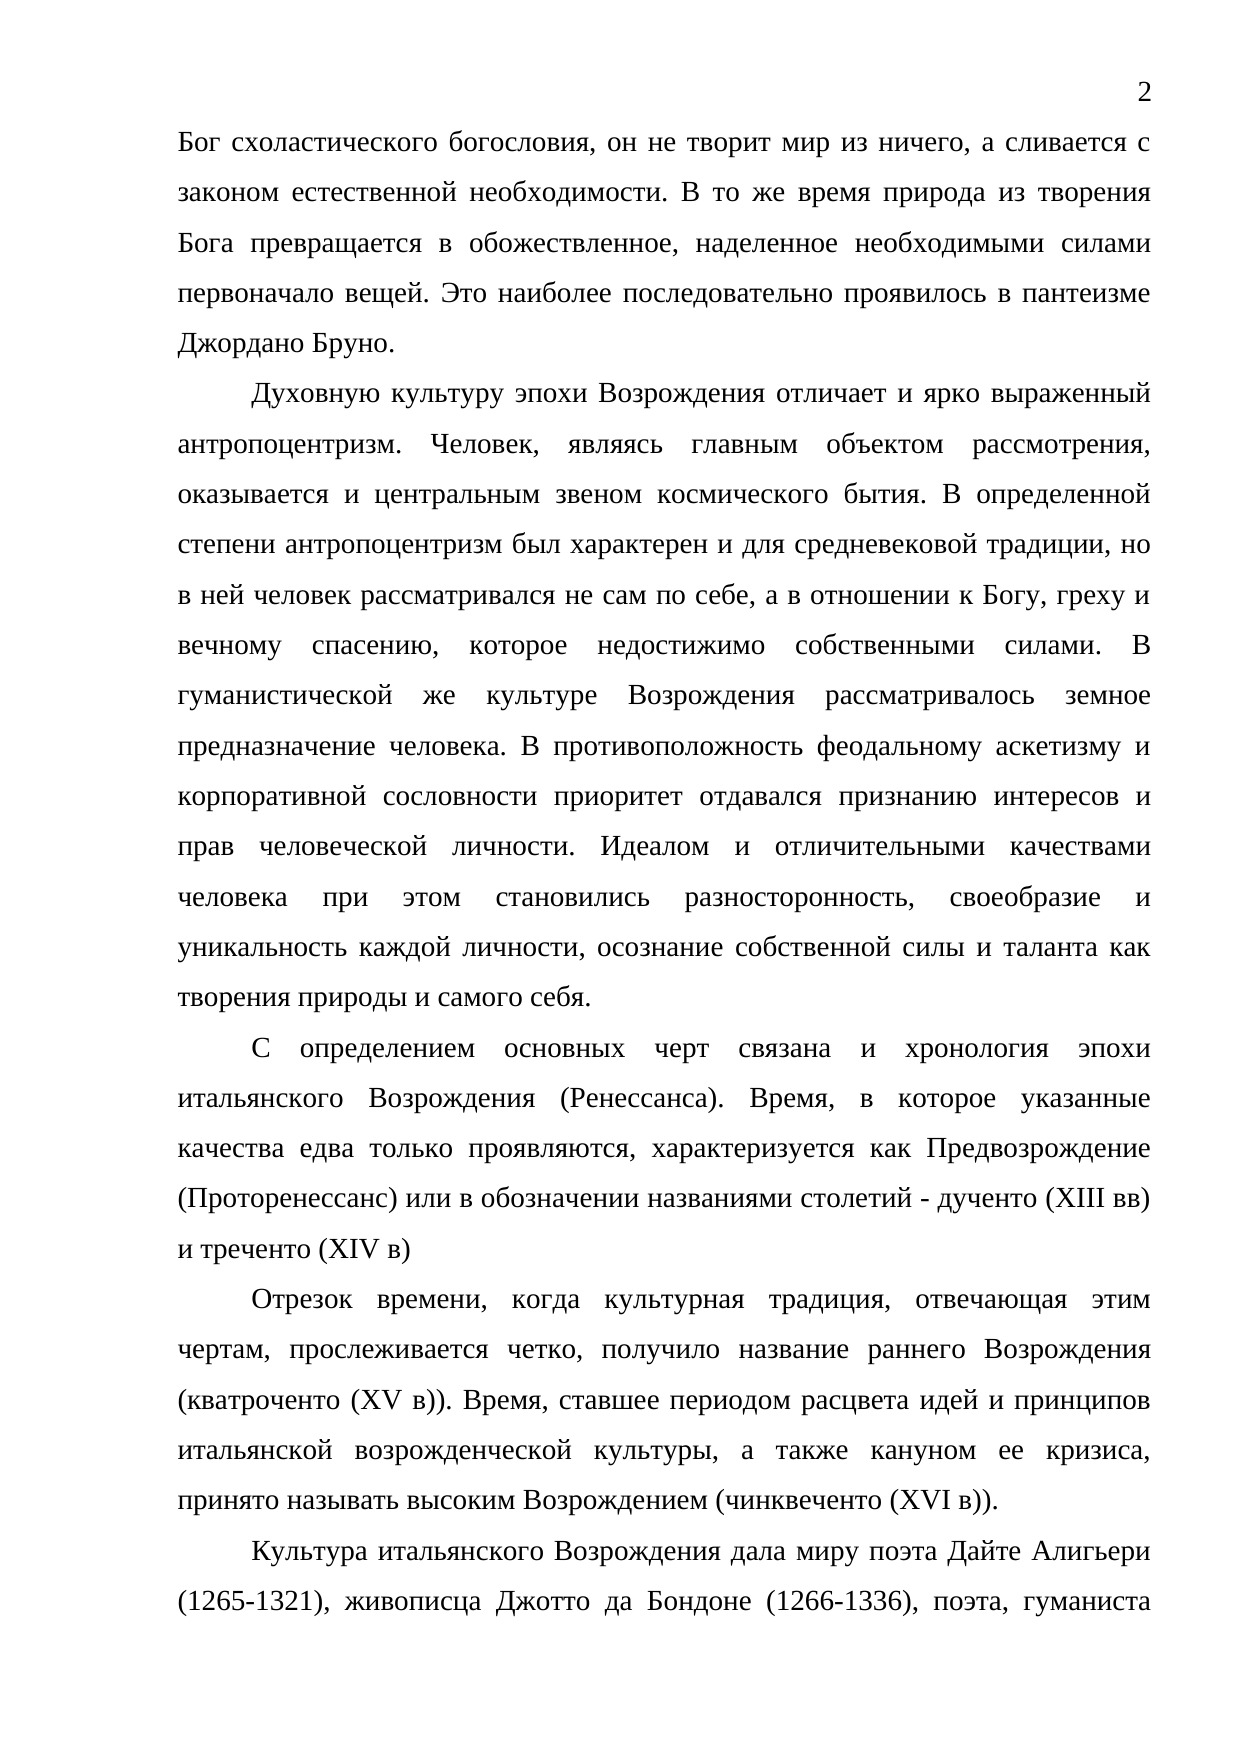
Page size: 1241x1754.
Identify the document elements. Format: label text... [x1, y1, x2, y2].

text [177, 124, 1152, 359]
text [177, 1533, 1152, 1617]
text Духовную культуру эпохи Возрождения отличает и ярко выраженный антропоцентризм. Человек, являясь главным объектом рассмотрения, оказывается и центральным звеном космического бытия. В определенной степени антропоцентризм был характерен и для средневековой традиции, но в ней человек рассматривался не сам по себе, а в отношении к Богу, греху и вечному спасению, которое недостижимо собственными силами. В гуманистической же культуре Возрождения рассматривалось земное предназначение человека. В противоположность феодальному аскетизму и корпоративной сословности приоритет отдавался признанию интересов и прав человеческой личности. Идеалом и отличительными качествами человека при этом становились разносторонность, своеобразие и уникальность каждой личности, осознание собственной силы и таланта как творения природы и самого себя. [177, 376, 1152, 1013]
text С определением основных черт связана и хронология эпохи итальянского Возрождения (Ренессанса). Время, в которое указанные качества едва только проявляются, характеризуется как Предвозрождение (Проторенессанс) или в обозначении названиями столетий - дученто (XIII вв) и треченто (XIV в) [177, 1030, 1152, 1264]
text Отрезок времени, когда культурная традиция, отвечающая этим чертам, прослеживается четко, получило название раннего Возрождения (кватроченто (XV в)). Время, ставшее периодом расцвета идей и принципов итальянской возрожденческой культуры, а также кануном ее кризиса, принято называть высоким Возрождением (чинквеченто (XVI в)). [177, 1281, 1152, 1516]
